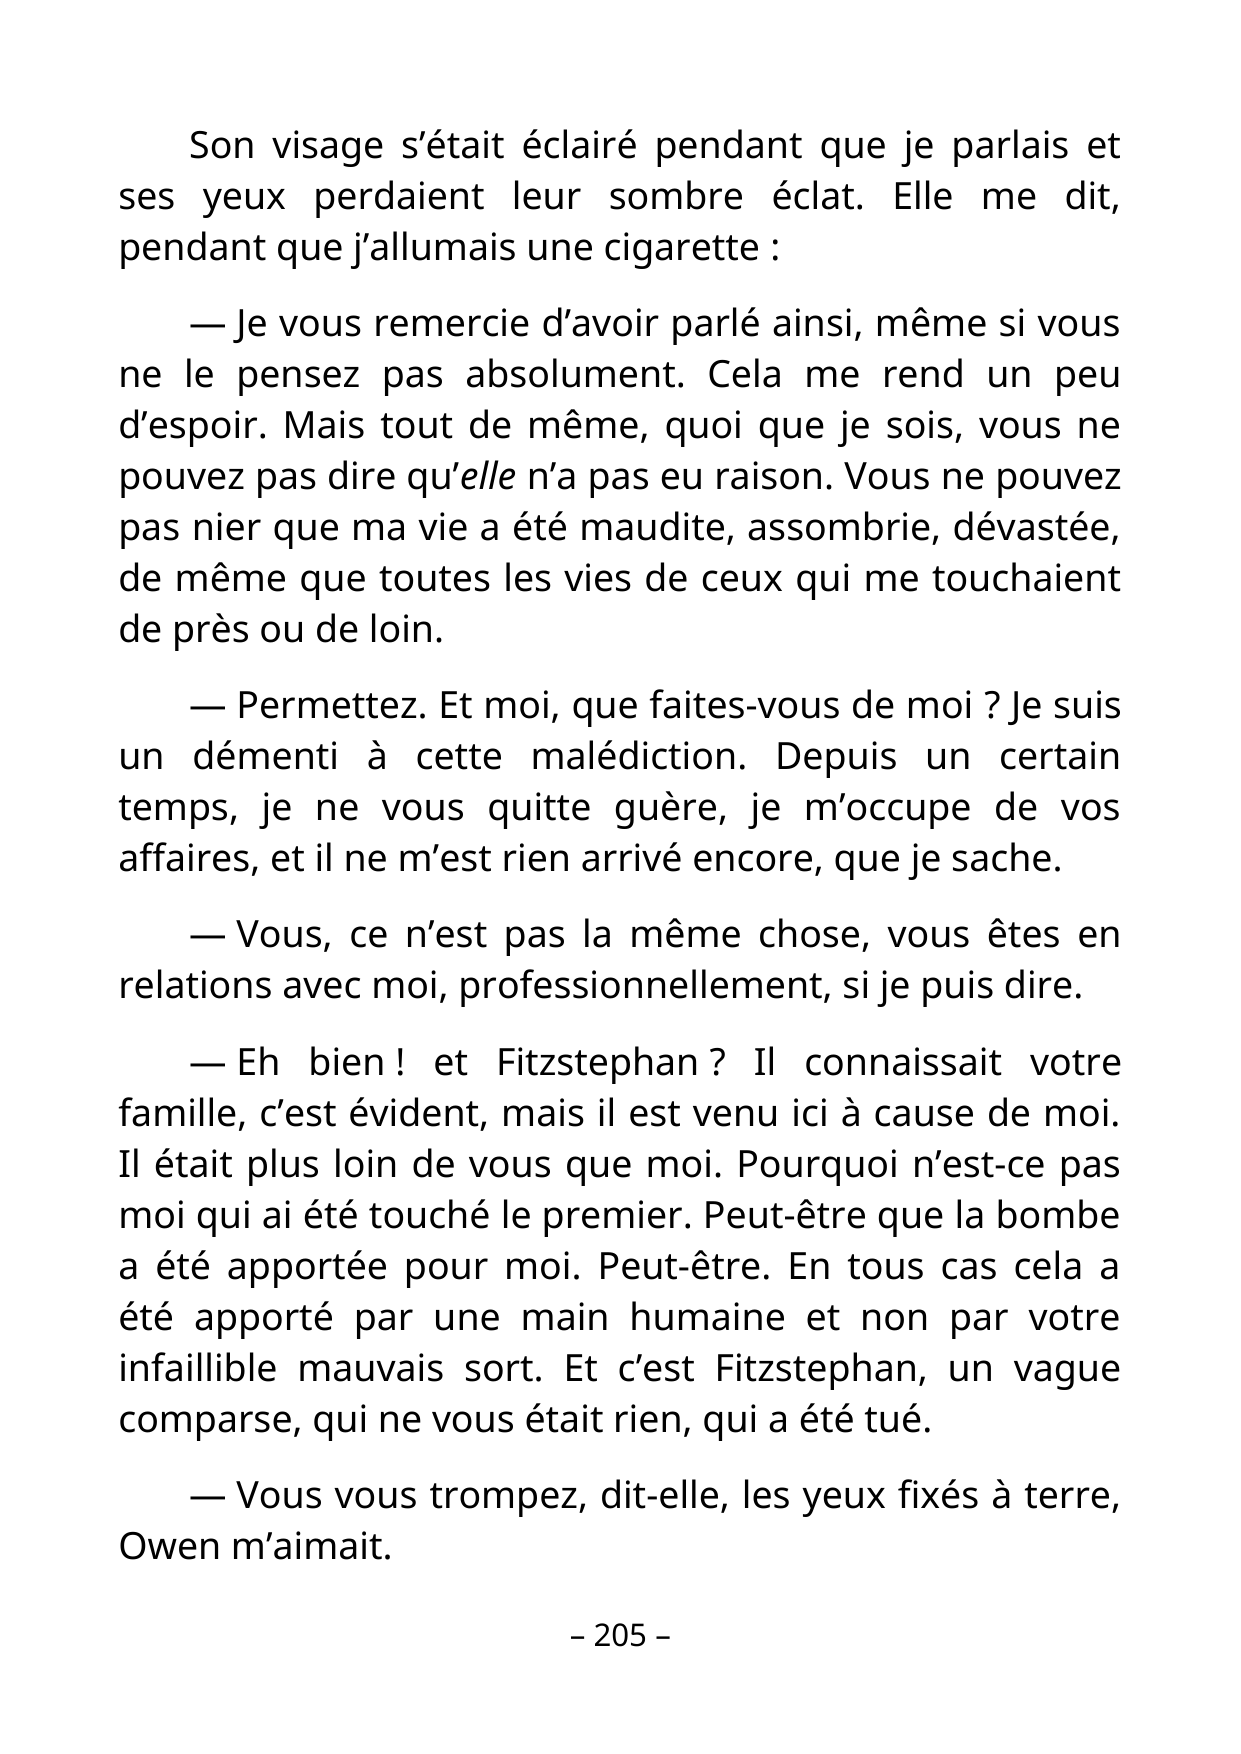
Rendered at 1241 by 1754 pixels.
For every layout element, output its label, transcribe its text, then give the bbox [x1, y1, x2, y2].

text — Je vous remercie d’avoir parlé ainsi, même si vous ne le pensez pas absolument. Cela me rend un peu d’espoir. Mais tout de même, quoi que je sois, vous ne pouvez pas dire qu’elle n’a pas eu raison. Vous ne pouvez pas nier que ma vie a été maudite, assombrie, dévastée, de même que toutes les vies de ceux qui me touchaient de près ou de loin. [118, 296, 1122, 653]
text — Vous vous trompez, dit-elle, les yeux fixés à terre, Owen m’aimait. [118, 1468, 1122, 1570]
text — Vous, ce n’est pas la même chose, vous êtes en relations avec moi, professionnellement, si je puis dire. [118, 908, 1122, 1010]
text Son visage s’était éclairé pendant que je parlais et ses yeux perdaient leur sombre éclat. Elle me dit, pendant que j’allumais une cigarette : [118, 118, 1122, 271]
text — Eh bien ! et Fitzstephan ? Il connaissait votre famille, c’est évident, mais il est venu ici à cause de moi. Il était plus loin de vous que moi. Pourquoi n’est-ce pas moi qui ai été touché le premier. Peut-être que la bombe a été apportée pour moi. Peut-être. En tous cas cela a été apporté par une main humaine et non par votre infaillible mauvais sort. Et c’est Fitzstephan, un vague comparse, qui ne vous était rien, qui a été tué. [118, 1035, 1122, 1443]
text — Permettez. Et moi, que faites-vous de moi ? Je suis un démenti à cette malédiction. Depuis un certain temps, je ne vous quitte guère, je m’occupe de vos affaires, et il ne m’est rien arrivé encore, que je sache. [118, 678, 1122, 883]
